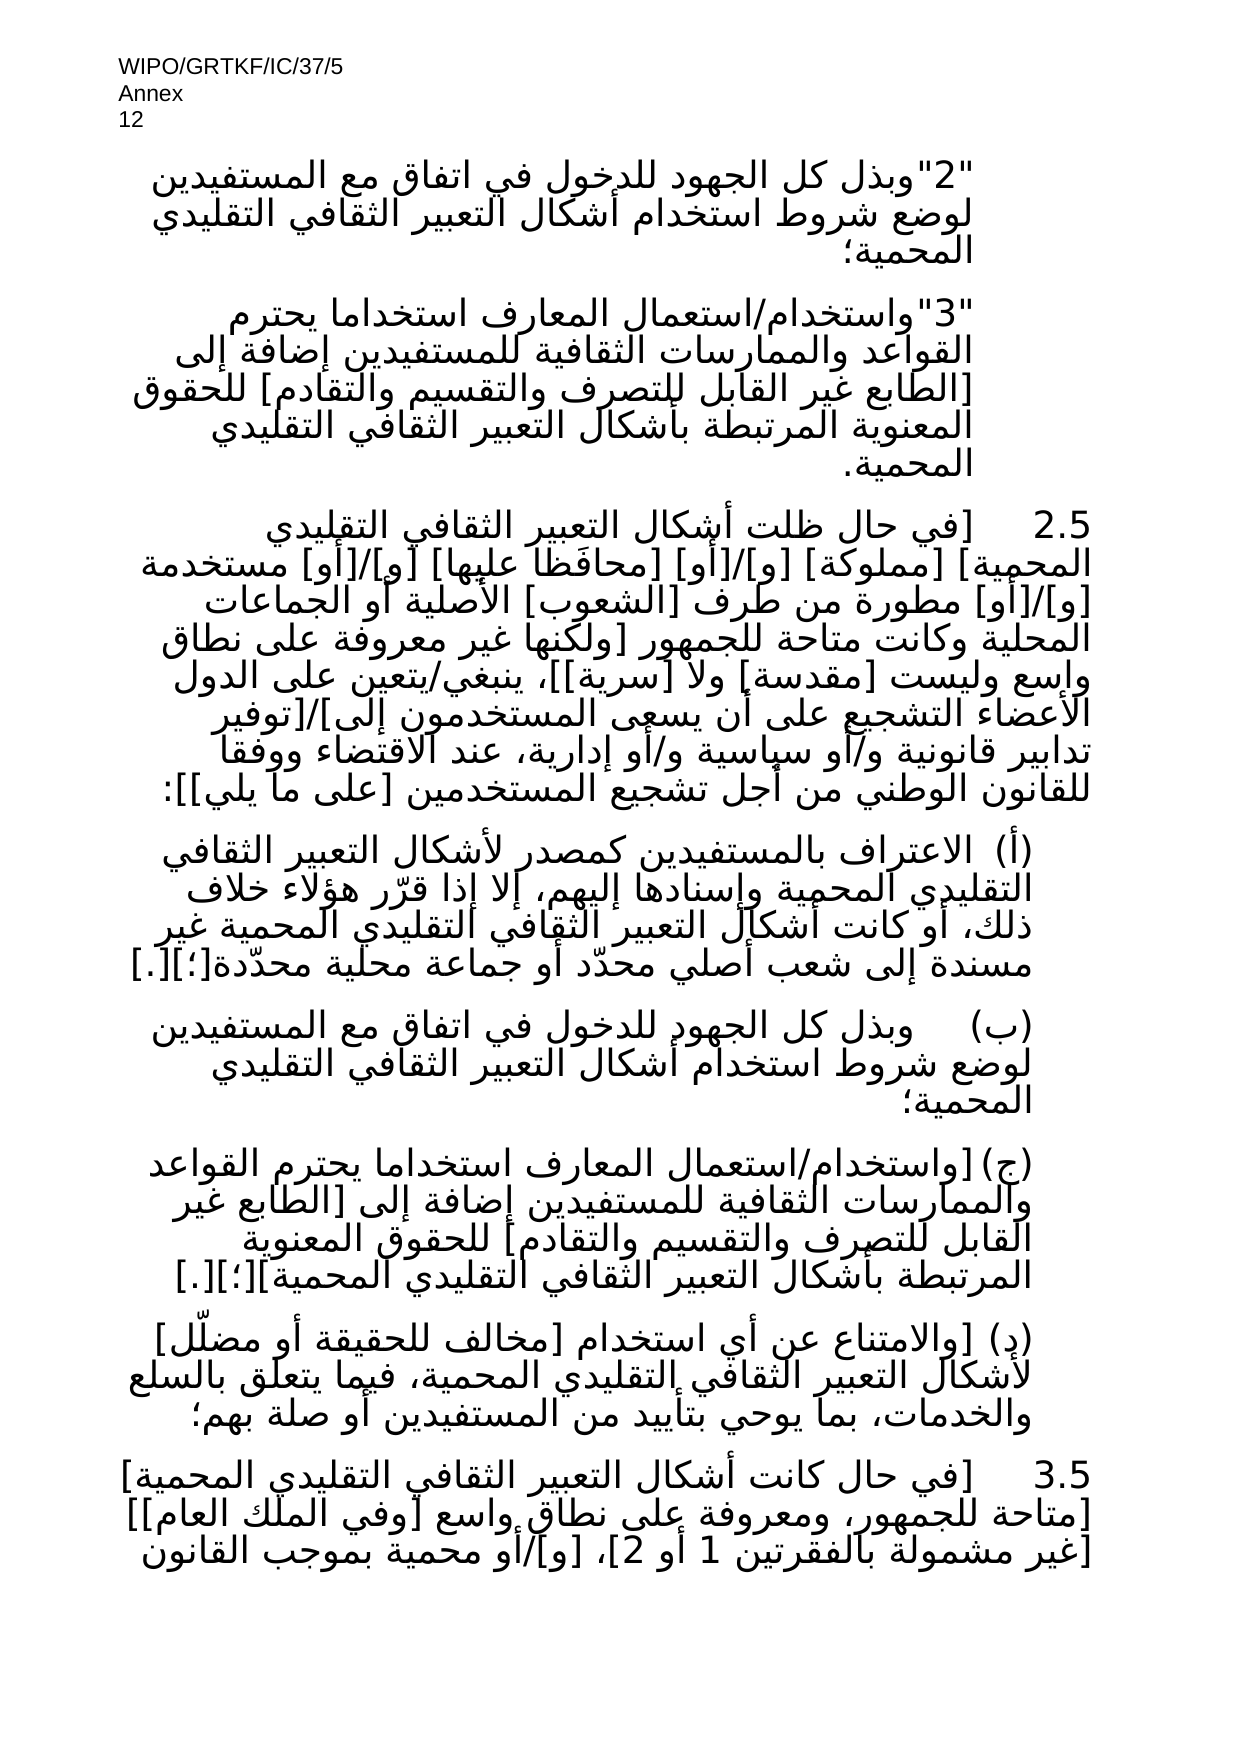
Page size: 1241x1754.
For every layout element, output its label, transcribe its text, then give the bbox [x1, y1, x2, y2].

text 2.5 [في حال ظلت أشكال التعبير الثقافي التقليدي المحمية] [مملوكة] [و]/[أو] [محافَظا عليها] [و]/[أو] مستخدمة [و]/[أو] مطورة من طرف [الشعوب] الأصلية أو الجماعات المحلية وكانت متاحة للجمهور [ولكنها غير معروفة على نطاق واسع وليست [مقدسة] ولا [سرية]]، ينبغي/يتعين على الدول الأعضاء التشجيع على أن يسعى المستخدمون إلى]/[توفير تدابير قانونية و/أو سياسية و/أو إدارية، عند الاقتضاء ووفقا للقانون الوطني من أجل تشجيع المستخدمين [على ما يلي]]: [118, 508, 1092, 808]
text (ب) وبذل كل الجهود للدخول في اتفاق مع المستفيدين لوضع شروط استخدام أشكال التعبير الثقافي التقليدي المحمية؛ [118, 1008, 1033, 1121]
text (د) [والامتناع عن أي استخدام [مخالف للحقيقة أو مضلّل] لأشكال التعبير الثقافي التقليدي المحمية، فيما يتعلق بالسلع والخدمات، بما يوحي بتأييد من المستفيدين أو صلة بهم؛ [118, 1321, 1033, 1433]
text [118, 1458, 1092, 1571]
text "3" واستخدام/استعمال المعارف استخداما يحترم القواعد والممارسات الثقافية للمستفيدين إضافة إلى [الطابع غير القابل للتصرف والتقسيم والتقادم] للحقوق المعنوية المرتبطة بأشكال التعبير الثقافي التقليدي المحمية. [118, 296, 974, 483]
text (ج) [واستخدام/استعمال المعارف استخداما يحترم القواعد والممارسات الثقافية للمستفيدين إضافة إلى [الطابع غير القابل للتصرف والتقسيم والتقادم] للحقوق المعنوية المرتبطة بأشكال التعبير الثقافي التقليدي المحمية][؛][.] [118, 1146, 1033, 1296]
text (أ) الاعتراف بالمستفيدين كمصدر لأشكال التعبير الثقافي التقليدي المحمية وإسنادها إليهم، إلا إذا قرّر هؤلاء خلاف ذلك، أو كانت أشكال التعبير الثقافي التقليدي المحمية غير مسندة إلى شعب أصلي محدّد أو جماعة محلية محدّدة[؛][.] [118, 833, 1033, 983]
text "2" وبذل كل الجهود للدخول في اتفاق مع المستفيدين لوضع شروط استخدام أشكال التعبير الثقافي التقليدي المحمية؛ [118, 158, 974, 271]
